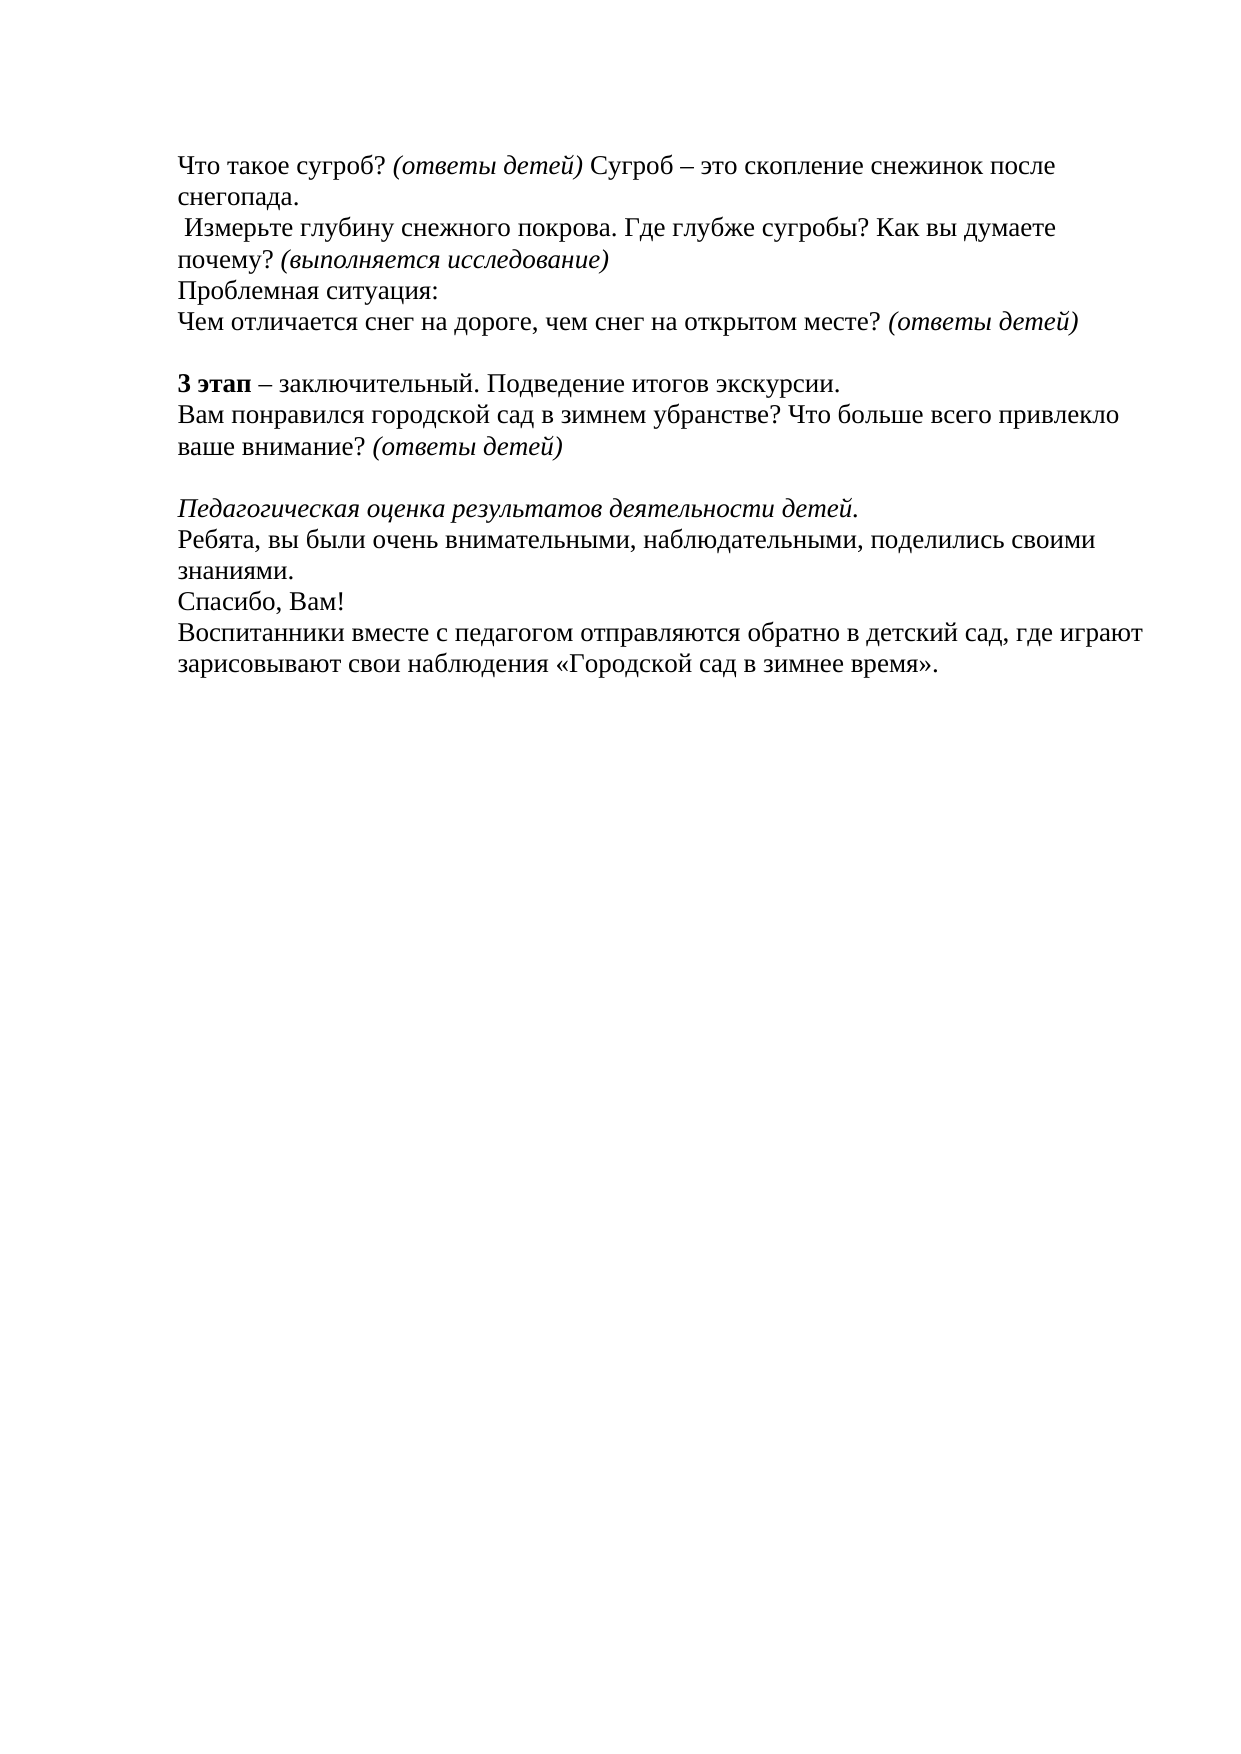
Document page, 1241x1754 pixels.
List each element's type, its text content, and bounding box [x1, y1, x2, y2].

text Что такое сугроб? (ответы детей) Сугроб – это скопление снежинок после снегопада. [177, 149, 1152, 212]
text Ребята, вы были очень внимательными, наблюдательными, поделились своими знаниями. [177, 523, 1152, 585]
text Чем отличается снег на дороге, чем снег на открытом месте? (ответы детей) [177, 305, 1152, 336]
text 3 этап – заключительный. Подведение итогов экскурсии. [177, 367, 1152, 398]
text Воспитанники вместе с педагогом отправляются обратно в детский сад, где играют зарисовывают свои наблюдения «Городской сад в зимнее время». [177, 616, 1152, 679]
text Спасибо, Вам! [177, 585, 1152, 616]
text Проблемная ситуация: [177, 274, 1152, 305]
text Измерьте глубину снежного покрова. Где глубже сугробы? Как вы думаете почему? (выполняется исследование) [177, 212, 1152, 274]
text Вам понравился городской сад в зимнем убранстве? Что больше всего привлекло ваше внимание? (ответы детей) [177, 398, 1152, 461]
text Педагогическая оценка результатов деятельности детей. [177, 492, 1152, 523]
